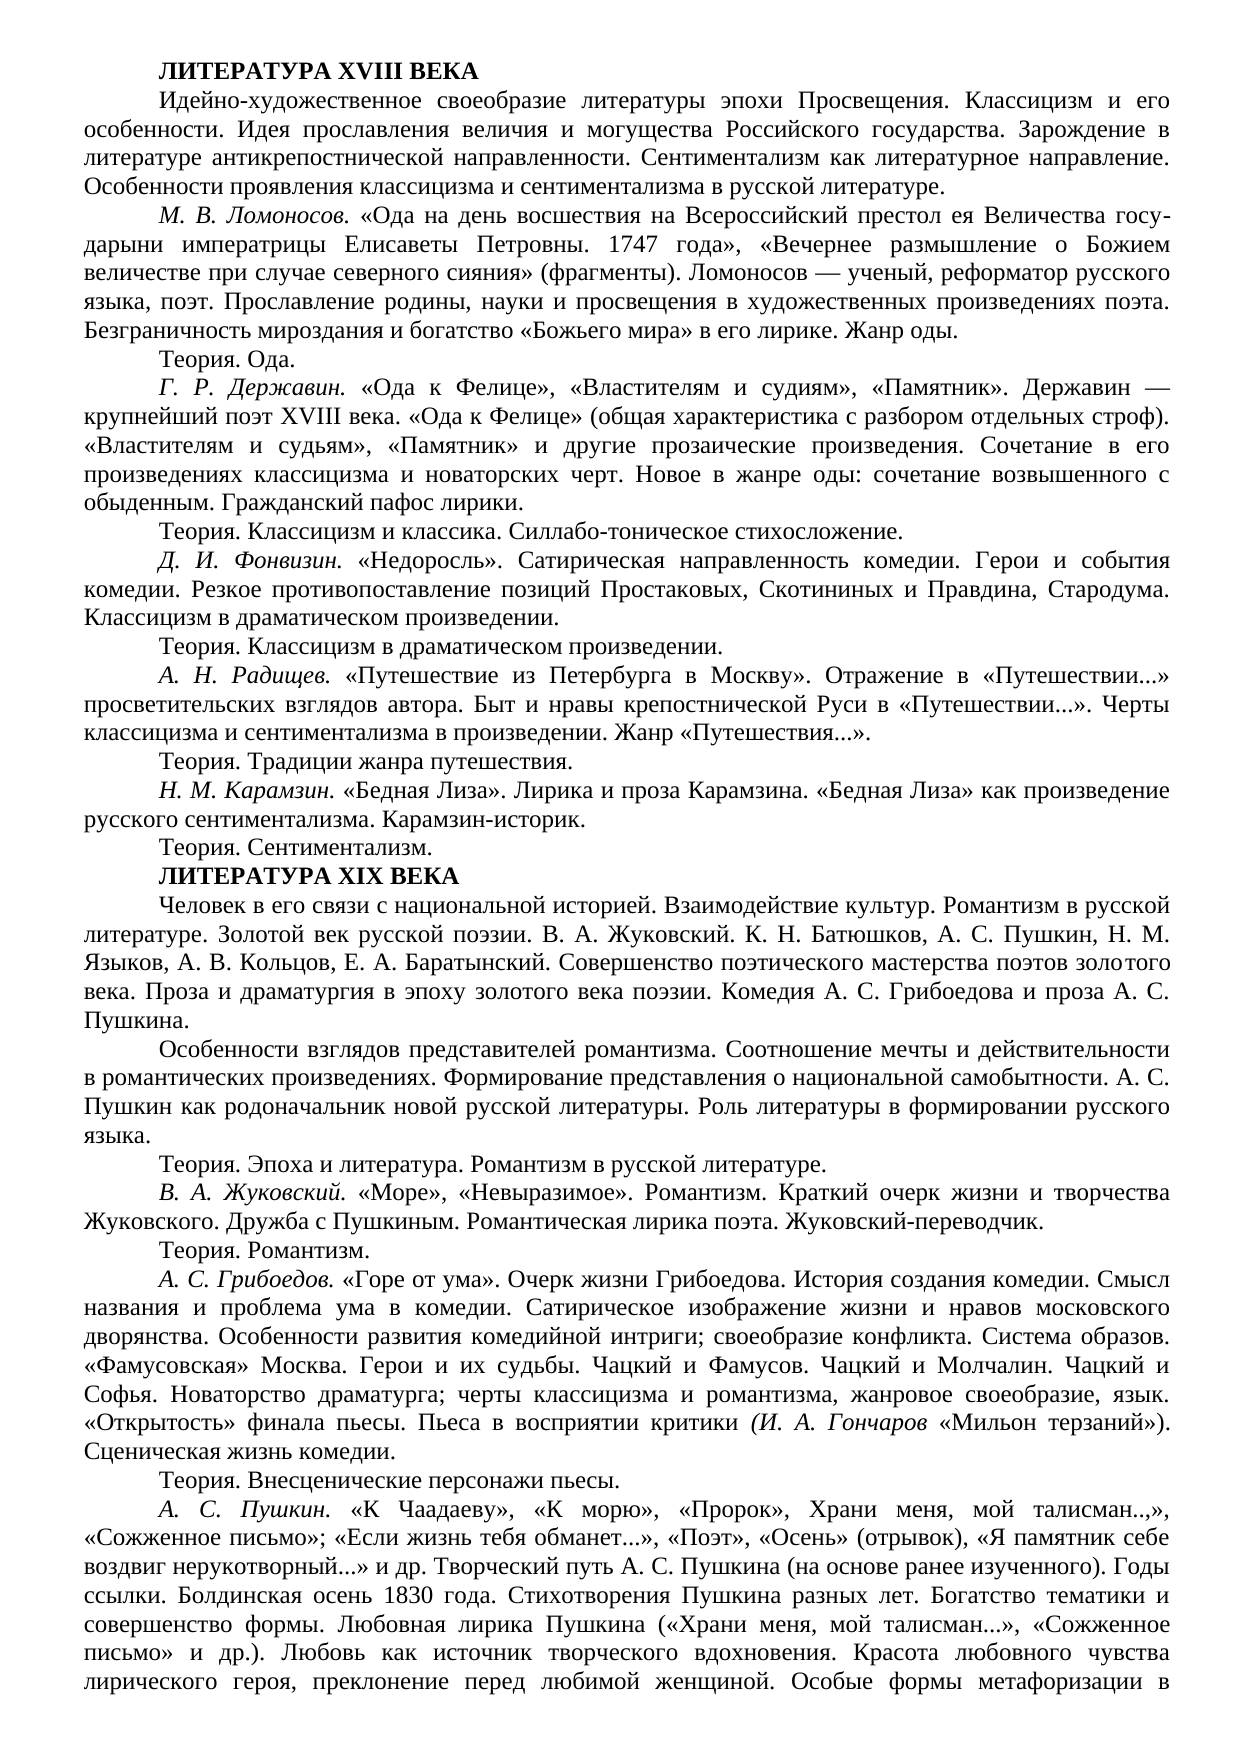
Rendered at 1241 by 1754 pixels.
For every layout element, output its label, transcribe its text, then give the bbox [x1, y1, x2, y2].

text Теория. Романтизм. [83, 1235, 1171, 1264]
text В. А. Жуковский. «Море», «Невыразимое». Романтизм. Краткий очерк жизни и творчества Жуковского. Дружба с Пушкиным. Романтическая лирика поэта. Жуковский-переводчик. [83, 1177, 1171, 1235]
text Теория. Классицизм и классика. Силлабо-тоническое стихосложение. [83, 516, 1171, 545]
text М. В. Ломоносов. «Ода на день восшествия на Всероссийский престол ея Величества государыни императрицы Елисаветы Петровны. 1747 года», «Вечернее размышление о Божием величестве при случае северного сияния» (фрагменты). Ломоносов — ученый, реформатор русского языка, поэт. Прославление родины, науки и просвещения в художественных произведениях поэта. Безграничность мироздания и богатство «Божьего мира» в его лирике. Жанр оды. [83, 200, 1171, 344]
text Теория. Сентиментализм. [83, 832, 1171, 861]
text Теория. Ода. [83, 344, 1171, 372]
text Человек в его связи с национальной историей. Взаимодействие культур. Романтизм в русской литературе. Золотой век русской поэзии. В. А. Жуковский. К. Н. Батюшков, А. С. Пушкин, Н. М. Языков, А. В. Кольцов, Е. А. Баратынский. Совершенство поэтического мастерства поэтов золотого века. Проза и драматургия в эпоху золотого века поэзии. Комедия А. С. Грибоедова и проза А. С. Пушкина. [83, 890, 1171, 1034]
text Н. М. Карамзин. «Бедная Лиза». Лирика и проза Карамзина. «Бедная Лиза» как произведение русского сентиментализма. Карамзин-историк. [83, 775, 1171, 832]
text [83, 1494, 1171, 1695]
text Теория. Внесценические персонажи пьесы. [83, 1465, 1171, 1494]
text Г. Р. Державин. «Ода к Фелице», «Властителям и судиям», «Памятник». Державин — крупнейший поэт XVIII века. «Ода к Фелице» (общая характеристика с разбором отдельных строф). «Властителям и судьям», «Памятник» и другие прозаические произведения. Сочетание в его произведениях классицизма и новаторских черт. Новое в жанре оды: сочетание возвышенного с обыденным. Гражданский пафос лирики. [83, 372, 1171, 516]
text ЛИТЕРАТУРА XVIII ВЕКА [83, 56, 1171, 85]
text А. Н. Радищев. «Путешествие из Петербурга в Москву». Отражение в «Путешествии...» просветительских взглядов автора. Быт и нравы крепостнической Руси в «Путешествии...». Черты классицизма и сентиментализма в произведении. Жанр «Путешествия...». [83, 660, 1171, 746]
text Теория. Традиции жанра путешествия. [83, 746, 1171, 775]
text Теория. Классицизм в драматическом произведении. [83, 631, 1171, 660]
text Д. И. Фонвизин. «Недоросль». Сатирическая направленность комедии. Герои и события комедии. Резкое противопоставление позиций Простаковых, Скотининых и Правдина, Стародума. Классицизм в драматическом произведении. [83, 545, 1171, 631]
text А. С. Грибоедов. «Горе от ума». Очерк жизни Грибоедова. История создания комедии. Смысл названия и проблема ума в комедии. Сатирическое изображение жизни и нравов московского дворянства. Особенности развития комедийной интриги; своеобразие конфликта. Система образов. «Фамусовская» Москва. Герои и их судьбы. Чацкий и Фамусов. Чацкий и Молчалин. Чацкий и Софья. Новаторство драматурга; черты классицизма и романтизма, жанровое своеобразие, язык. «Открытость» финала пьесы. Пьеса в восприятии критики (И. А. Гончаров «Мильон терзаний»). Сценическая жизнь комедии. [83, 1264, 1171, 1465]
text Особенности взглядов представителей романтизма. Соотношение мечты и действительности в романтических произведениях. Формирование представления о национальной самобытности. А. С. Пушкин как родоначальник новой русской литературы. Роль литературы в формировании русского языка. [83, 1034, 1171, 1149]
text Теория. Эпоха и литература. Романтизм в русской литературе. [83, 1149, 1171, 1177]
text ЛИТЕРАТУРА XIX ВЕКА [83, 861, 1171, 890]
text Идейно-художественное своеобразие литературы эпохи Просвещения. Классицизм и его особенности. Идея прославления величия и могущества Российского государства. Зарождение в литературе антикрепостнической направленности. Сентиментализм как литературное направление. Особенности проявления классицизма и сентиментализма в русской литературе. [83, 85, 1171, 200]
